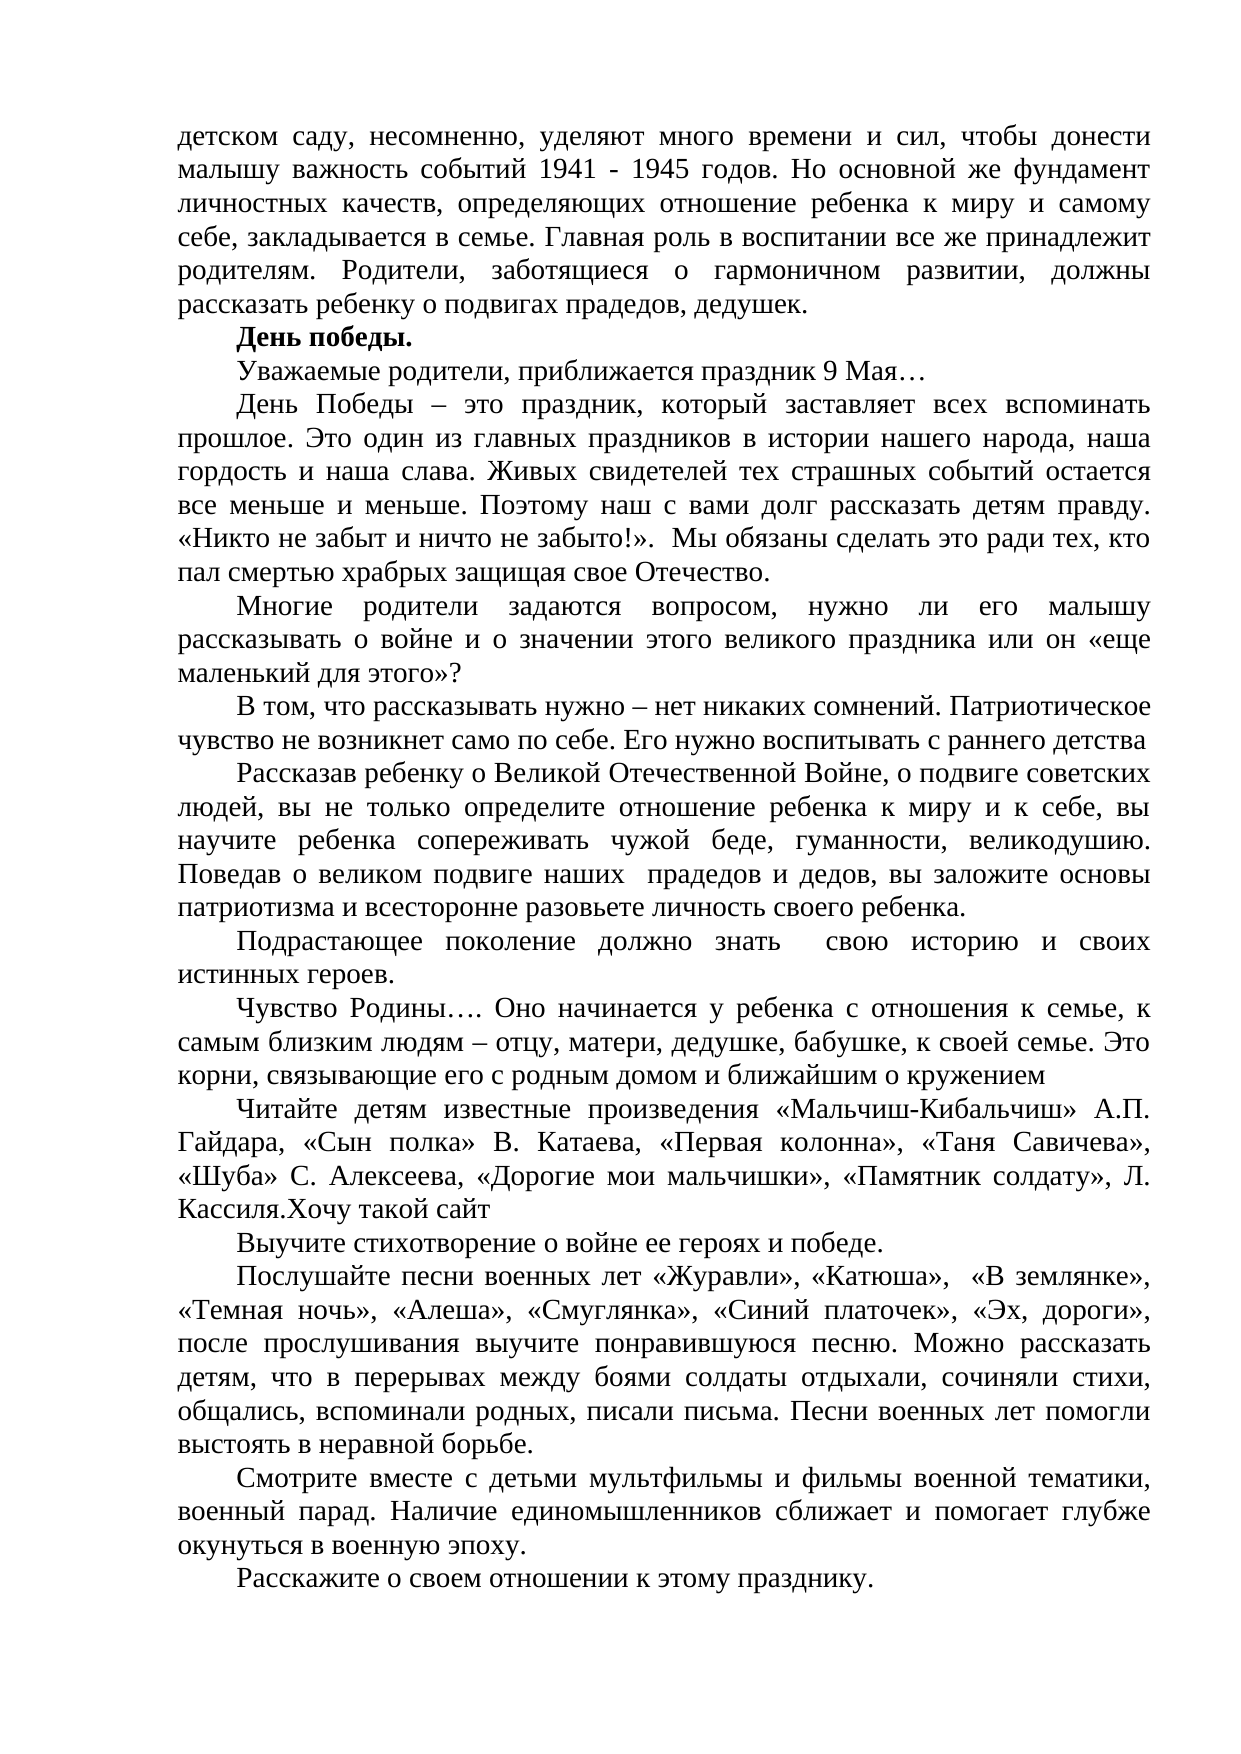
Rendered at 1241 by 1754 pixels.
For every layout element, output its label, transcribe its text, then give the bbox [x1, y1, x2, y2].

text Многие родители задаются вопросом, нужно ли его малышу рассказывать о войне и о значении этого великого праздника или он «еще маленький для этого»? [177, 588, 1152, 688]
text Послушайте песни военных лет «Журавли», «Катюша», «В землянке», «Темная ночь», «Алеша», «Смуглянка», «Синий платочек», «Эх, дороги», после прослушивания выучите понравившуюся песню. Можно рассказать детям, что в перерывах между боями солдаты отдыхали, сочиняли стихи, общались, вспоминали родных, писали письма. Песни военных лет помогли выстоять в неравной борьбе. [177, 1258, 1152, 1460]
text Смотрите вместе с детьми мультфильмы и фильмы военной тематики, военный парад. Наличие единомышленников сближает и помогает глубже окунуться в военную эпоху. [177, 1460, 1152, 1560]
text Рассказав ребенку о Великой Отечественной Войне, о подвиге советских людей, вы не только определите отношение ребенка к миру и к себе, вы научите ребенка сопереживать чужой беде, гуманности, великодушию. Поведав о великом подвиге наших прадедов и дедов, вы заложите основы патриотизма и всесторонне разовьете личность своего ребенка. [177, 755, 1152, 923]
text Расскажите о своем отношении к этому празднику. [177, 1560, 1152, 1594]
text В том, что рассказывать нужно – нет никаких сомнений. Патриотическое чувство не возникнет само по себе. Его нужно воспитывать с раннего детства [177, 688, 1152, 755]
text Читайте детям известные произведения «Мальчиш-Кибальчиш» А.П. Гайдара, «Сын полка» В. Катаева, «Первая колонна», «Таня Савичева», «Шуба» С. Алексеева, «Дорогие мои мальчишки», «Памятник солдату», Л. Кассиля.Хочу такой сайт [177, 1091, 1152, 1225]
text Выучите стихотворение о войне ее героях и победе. [177, 1225, 1152, 1258]
text День Победы – это праздник, который заставляет всех вспоминать прошлое. Это один из главных праздников в истории нашего народа, наша гордость и наша слава. Живых свидетелей тех страшных событий остается все меньше и меньше. Поэтому наш с вами долг рассказать детям правду. «Никто не забыт и ничто не забыто!». Мы обязаны сделать это ради тех, кто пал смертью храбрых защищая свое Отечество. [177, 386, 1152, 588]
text Чувство Родины…. Оно начинается у ребенка с отношения к семье, к самым близким людям – отцу, матери, дедушке, бабушке, к своей семье. Это корни, связывающие его с родным домом и ближайшим о кружением [177, 990, 1152, 1091]
text День победы. [177, 319, 1152, 353]
text Уважаемые родители, приближается праздник 9 Мая… [177, 353, 1152, 386]
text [177, 118, 1152, 319]
text Подрастающее поколение должно знать свою историю и своих истинных героев. [177, 923, 1152, 990]
